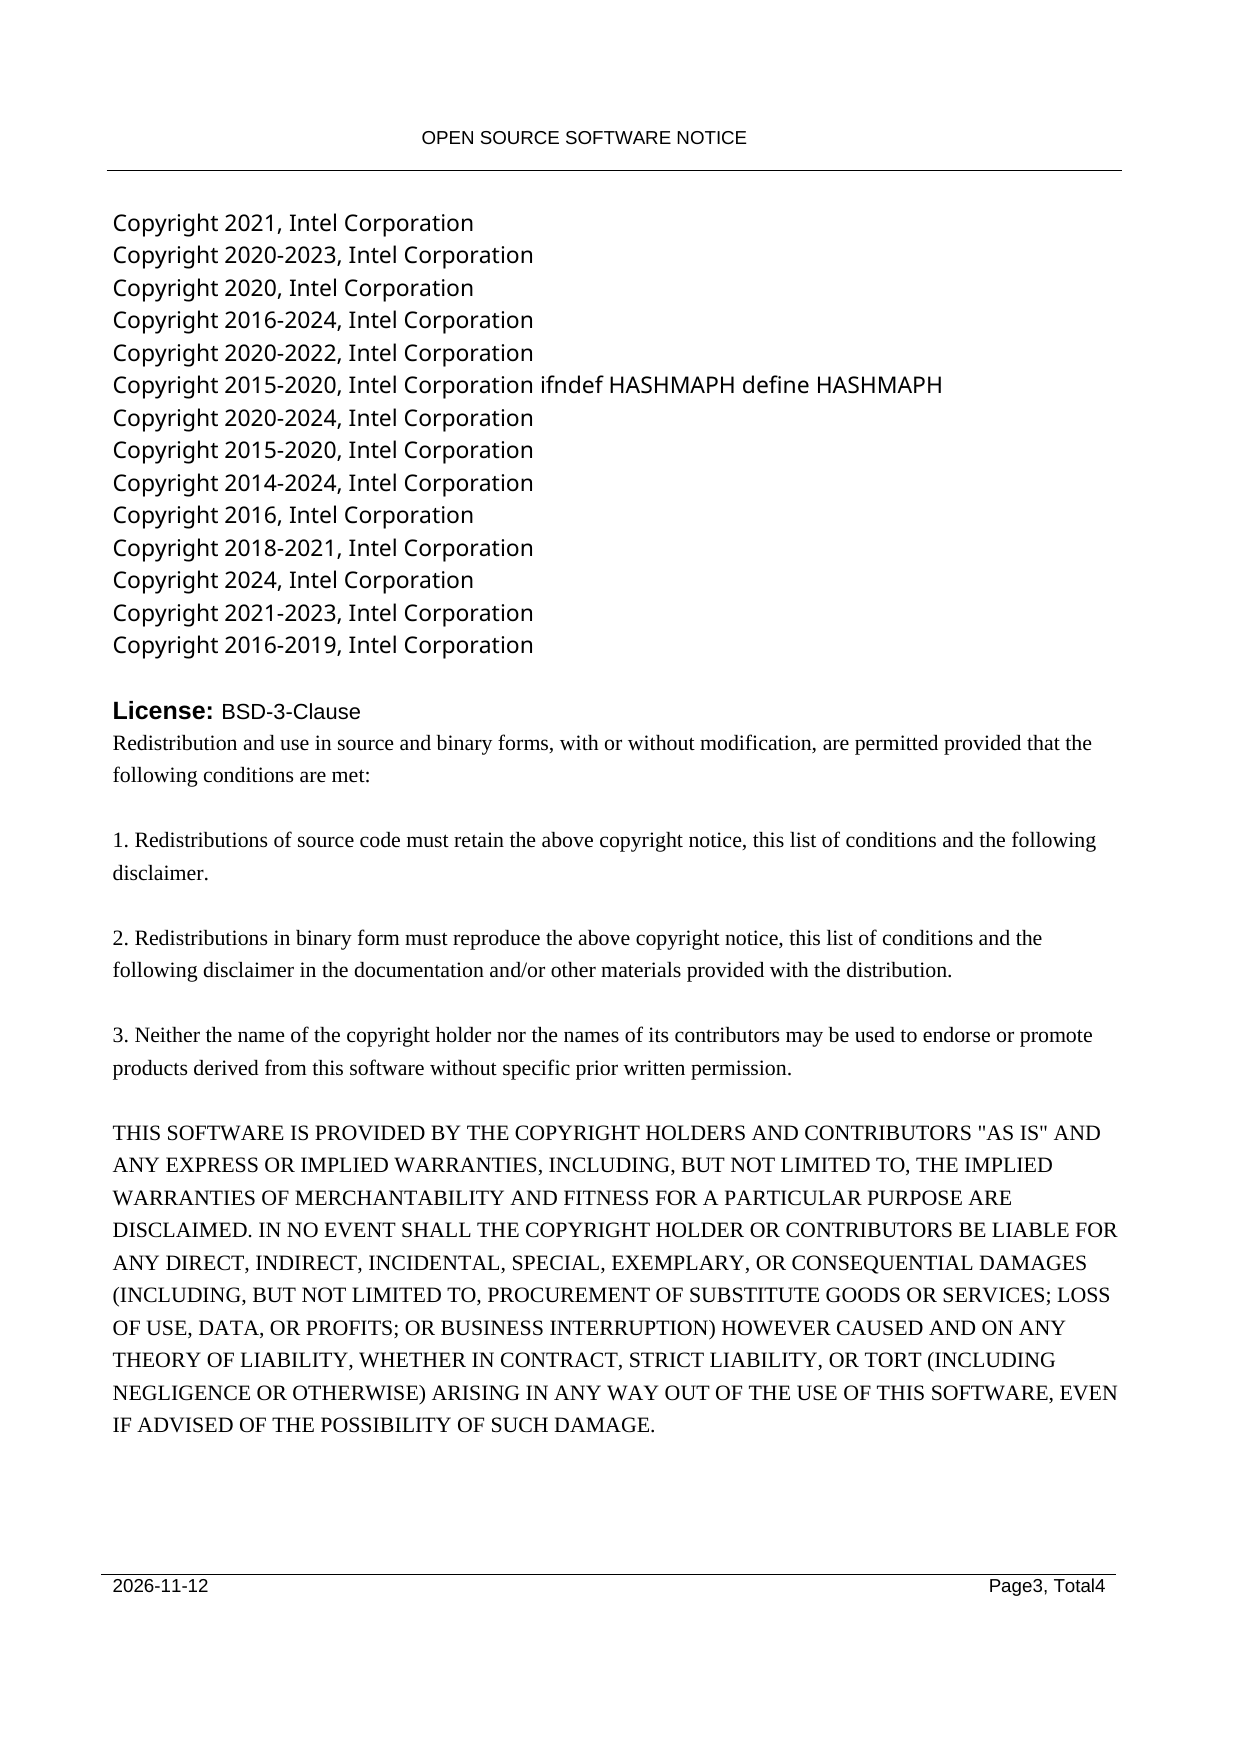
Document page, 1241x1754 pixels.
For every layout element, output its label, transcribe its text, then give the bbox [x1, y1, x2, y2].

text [112, 206, 1128, 694]
text License: BSD-3-Clause [112, 694, 1128, 726]
text Redistribution and use in source and binary forms, with or without modification, are permitted provided that the following conditions are met: 1. Redistributions of source code must retain the above copyright notice, this list of conditions and the following disclaimer. 2. Redistributions in binary form must reproduce the above copyright notice, this list of conditions and the following disclaimer in the documentation and/or other materials provided with the distribution. 3. Neither the name of the copyright holder nor the names of its contributors may be used to endorse or promote products derived from this software without specific prior written permission. THIS SOFTWARE IS PROVIDED BY THE COPYRIGHT HOLDERS AND CONTRIBUTORS "AS IS" AND ANY EXPRESS OR IMPLIED WARRANTIES, INCLUDING, BUT NOT LIMITED TO, THE IMPLIED WARRANTIES OF MERCHANTABILITY AND FITNESS FOR A PARTICULAR PURPOSE ARE DISCLAIMED. IN NO EVENT SHALL THE COPYRIGHT HOLDER OR CONTRIBUTORS BE LIABLE FOR ANY DIRECT, INDIRECT, INCIDENTAL, SPECIAL, EXEMPLARY, OR CONSEQUENTIAL DAMAGES (INCLUDING, BUT NOT LIMITED TO, PROCUREMENT OF SUBSTITUTE GOODS OR SERVICES; LOSS OF USE, DATA, OR PROFITS; OR BUSINESS INTERRUPTION) HOWEVER CAUSED AND ON ANY THEORY OF LIABILITY, WHETHER IN CONTRACT, STRICT LIABILITY, OR TORT (INCLUDING NEGLIGENCE OR OTHERWISE) ARISING IN ANY WAY OUT OF THE USE OF THIS SOFTWARE, EVEN IF ADVISED OF THE POSSIBILITY OF SUCH DAMAGE. [112, 726, 1128, 1474]
